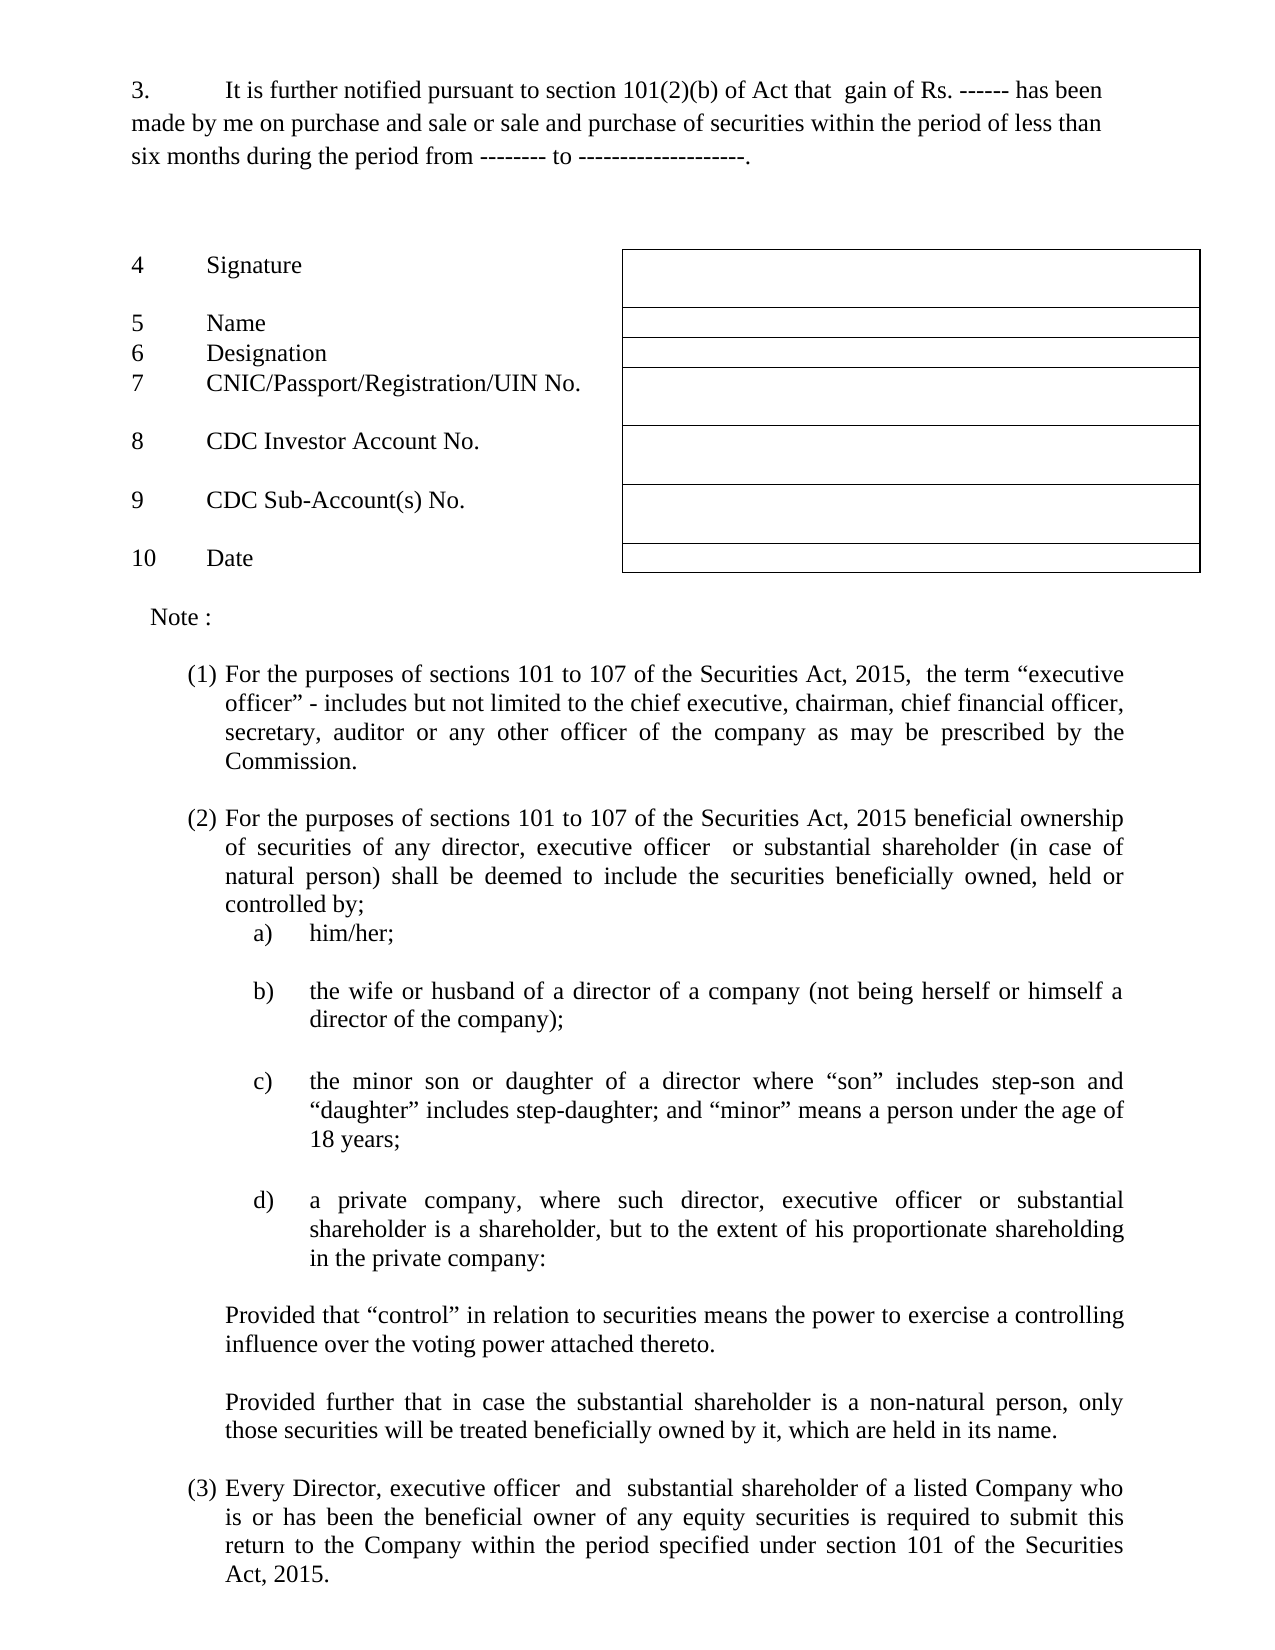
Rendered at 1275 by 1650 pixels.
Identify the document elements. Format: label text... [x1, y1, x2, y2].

text Provided further that in case the substantial shareholder is a non-natural person, only those securities will be treated beneficially owned by it, which are held in its name. [225, 1387, 1125, 1444]
list the wife or husband of a director of a company (not being herself or himself a director of the company); [253, 976, 1125, 1033]
table_cell 8 [94, 425, 169, 484]
list a private company, where such director, executive officer or substantial shareholder is a shareholder, but to the extent of his proportionate shareholding in the private company: [253, 1186, 1125, 1272]
table_cell [623, 485, 1199, 542]
table_cell 10 [94, 543, 169, 572]
table_header [623, 250, 1199, 307]
list Every Director, executive officer and substantial shareholder of a listed Company who is or has been the beneficial owner of any equity securities is required to submit this return to the Company within the period specified under section 101 of the Securities Act, 2015. [187, 1473, 1125, 1588]
table_cell [623, 308, 1199, 337]
text Provided that “control” in relation to securities means the power to exercise a controlling influence over the voting power attached thereto. [225, 1301, 1125, 1358]
table_cell 7 [94, 367, 169, 425]
table_cell [623, 338, 1199, 367]
table_cell CNIC/Passport/Registration/UIN No. [169, 367, 622, 425]
table_cell CDC Investor Account No. [169, 425, 622, 484]
table_cell 6 [94, 337, 169, 367]
table_cell Date [169, 543, 622, 572]
list For the purposes of sections 101 to 107 of the Securities Act, 2015, the term “executive officer” - includes but not limited to the chief executive, chairman, chief financial officer, secretary, auditor or any other officer of the company as may be prescribed by the Commission. [187, 659, 1125, 774]
list For the purposes of sections 101 to 107 of the Securities Act, 2015 beneficial ownership of securities of any director, executive officer or substantial shareholder (in case of natural person) shall be deemed to include the securities beneficially owned, held or controlled by; [187, 803, 1125, 918]
list the minor son or daughter of a director where “son” includes step-son and “daughter” includes step-daughter; and “minor” means a person under the age of 18 years; [253, 1066, 1125, 1153]
table_cell Name [169, 307, 622, 337]
table_cell [623, 426, 1199, 484]
table_cell 9 [94, 484, 169, 542]
text Note : [150, 602, 1125, 631]
table_cell 5 [94, 307, 169, 337]
table_header Signature [169, 249, 622, 307]
table_cell [623, 368, 1199, 425]
text 3. It is further notified pursuant to section 101(2)(b) of Act that gain of Rs. ------ has been made by me on purchase and sale or sale and purchase of securities within the period of less than six months during the period from -------- to --------------------. [131, 75, 1125, 170]
table_cell CDC Sub-Account(s) No. [169, 484, 622, 542]
table_cell [623, 544, 1199, 572]
list him/her; [253, 918, 1125, 947]
table_cell Designation [169, 337, 622, 367]
table_header 4 [94, 249, 169, 307]
